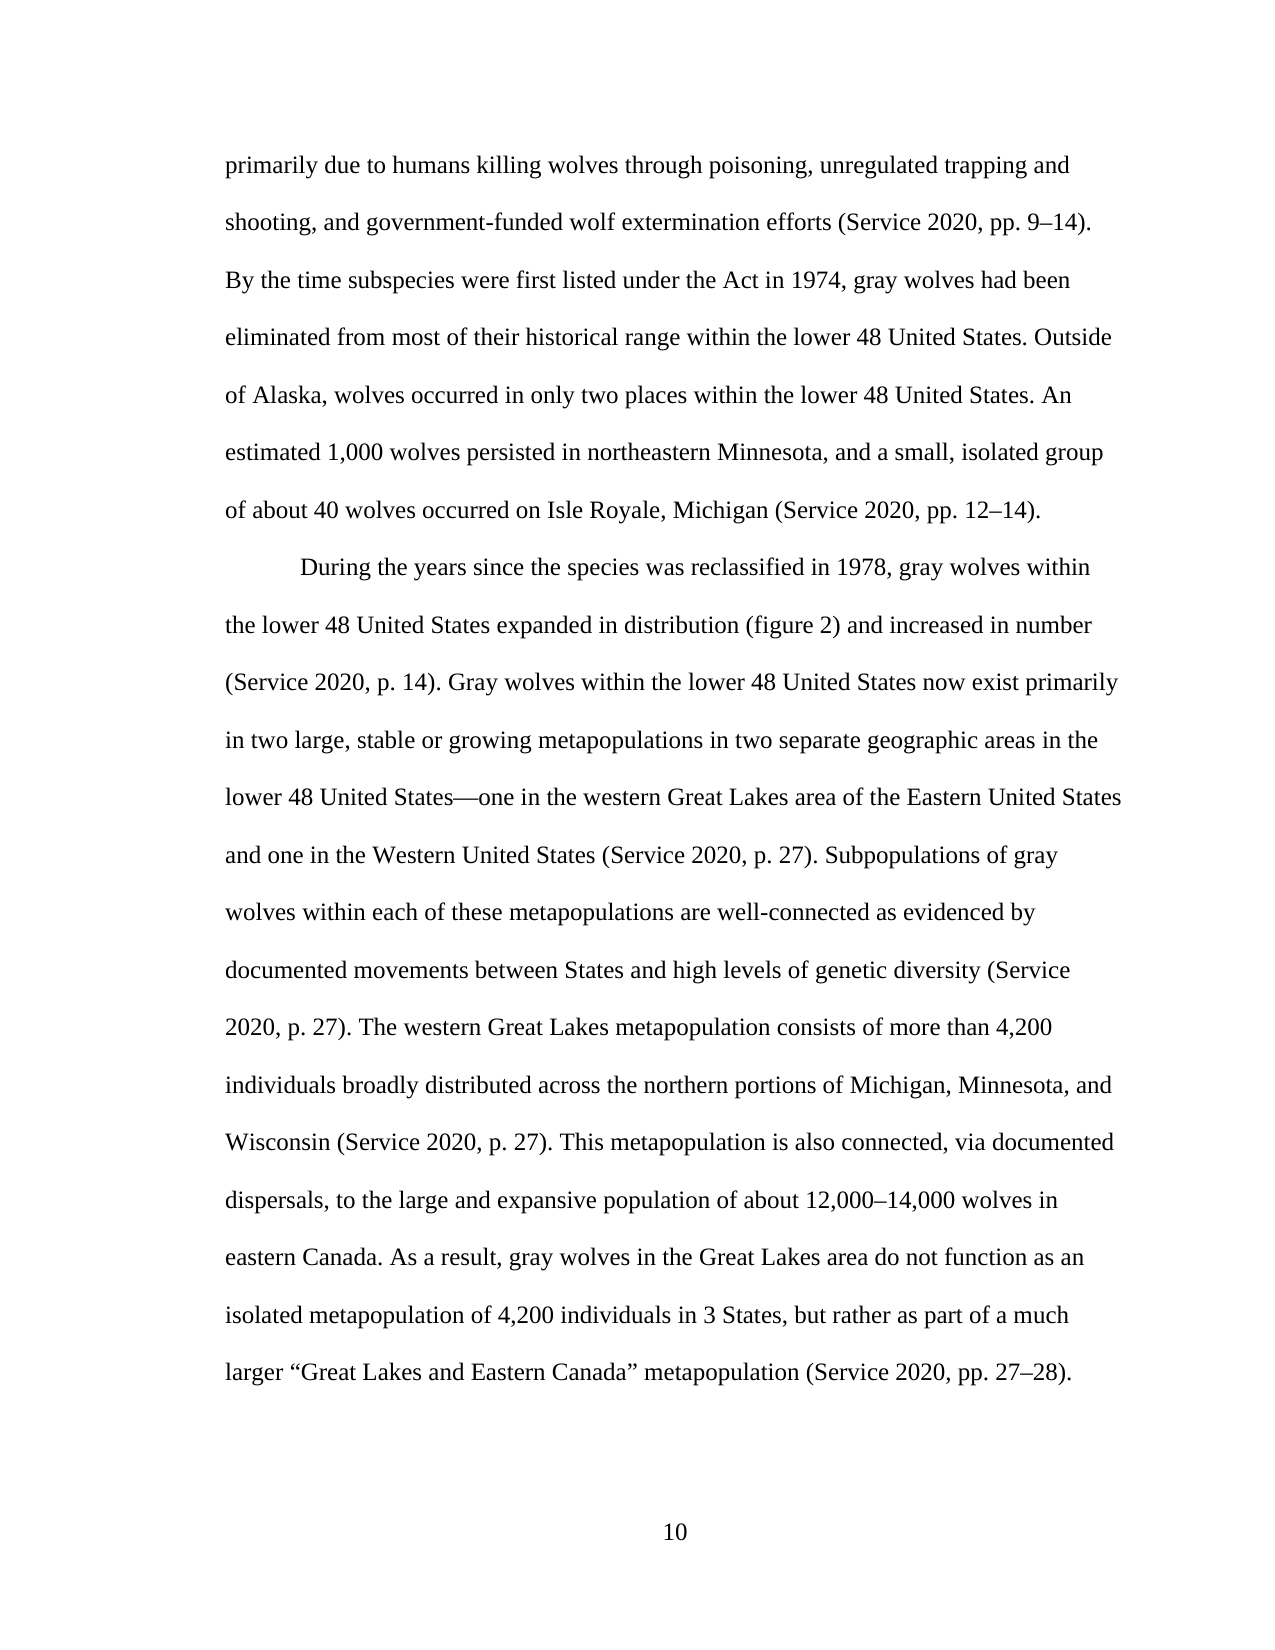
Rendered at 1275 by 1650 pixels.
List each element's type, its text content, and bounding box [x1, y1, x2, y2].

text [225, 150, 1125, 524]
text During the years since the species was reclassified in 1978, gray wolves within the lower 48 United States expanded in distribution (figure 2) and increased in number (Service 2020, p. 14). Gray wolves within the lower 48 United States now exist primarily in two large, stable or growing metapopulations in two separate geographic areas in the lower 48 United States—one in the western Great Lakes area of the Eastern United States and one in the Western United States (Service 2020, p. 27). Subpopulations of gray wolves within each of these metapopulations are well-connected as evidenced by documented movements between States and high levels of genetic diversity (Service 2020, p. 27). The western Great Lakes metapopulation consists of more than 4,200 individuals broadly distributed across the northern portions of Michigan, Minnesota, and Wisconsin (Service 2020, p. 27). This metapopulation is also connected, via documented dispersals, to the large and expansive population of about 12,000–14,000 wolves in eastern Canada. As a result, gray wolves in the Great Lakes area do not function as an isolated metapopulation of 4,200 individuals in 3 States, but rather as part of a much larger “Great Lakes and Eastern Canada” metapopulation (Service 2020, pp. 27–28). [225, 552, 1125, 1386]
